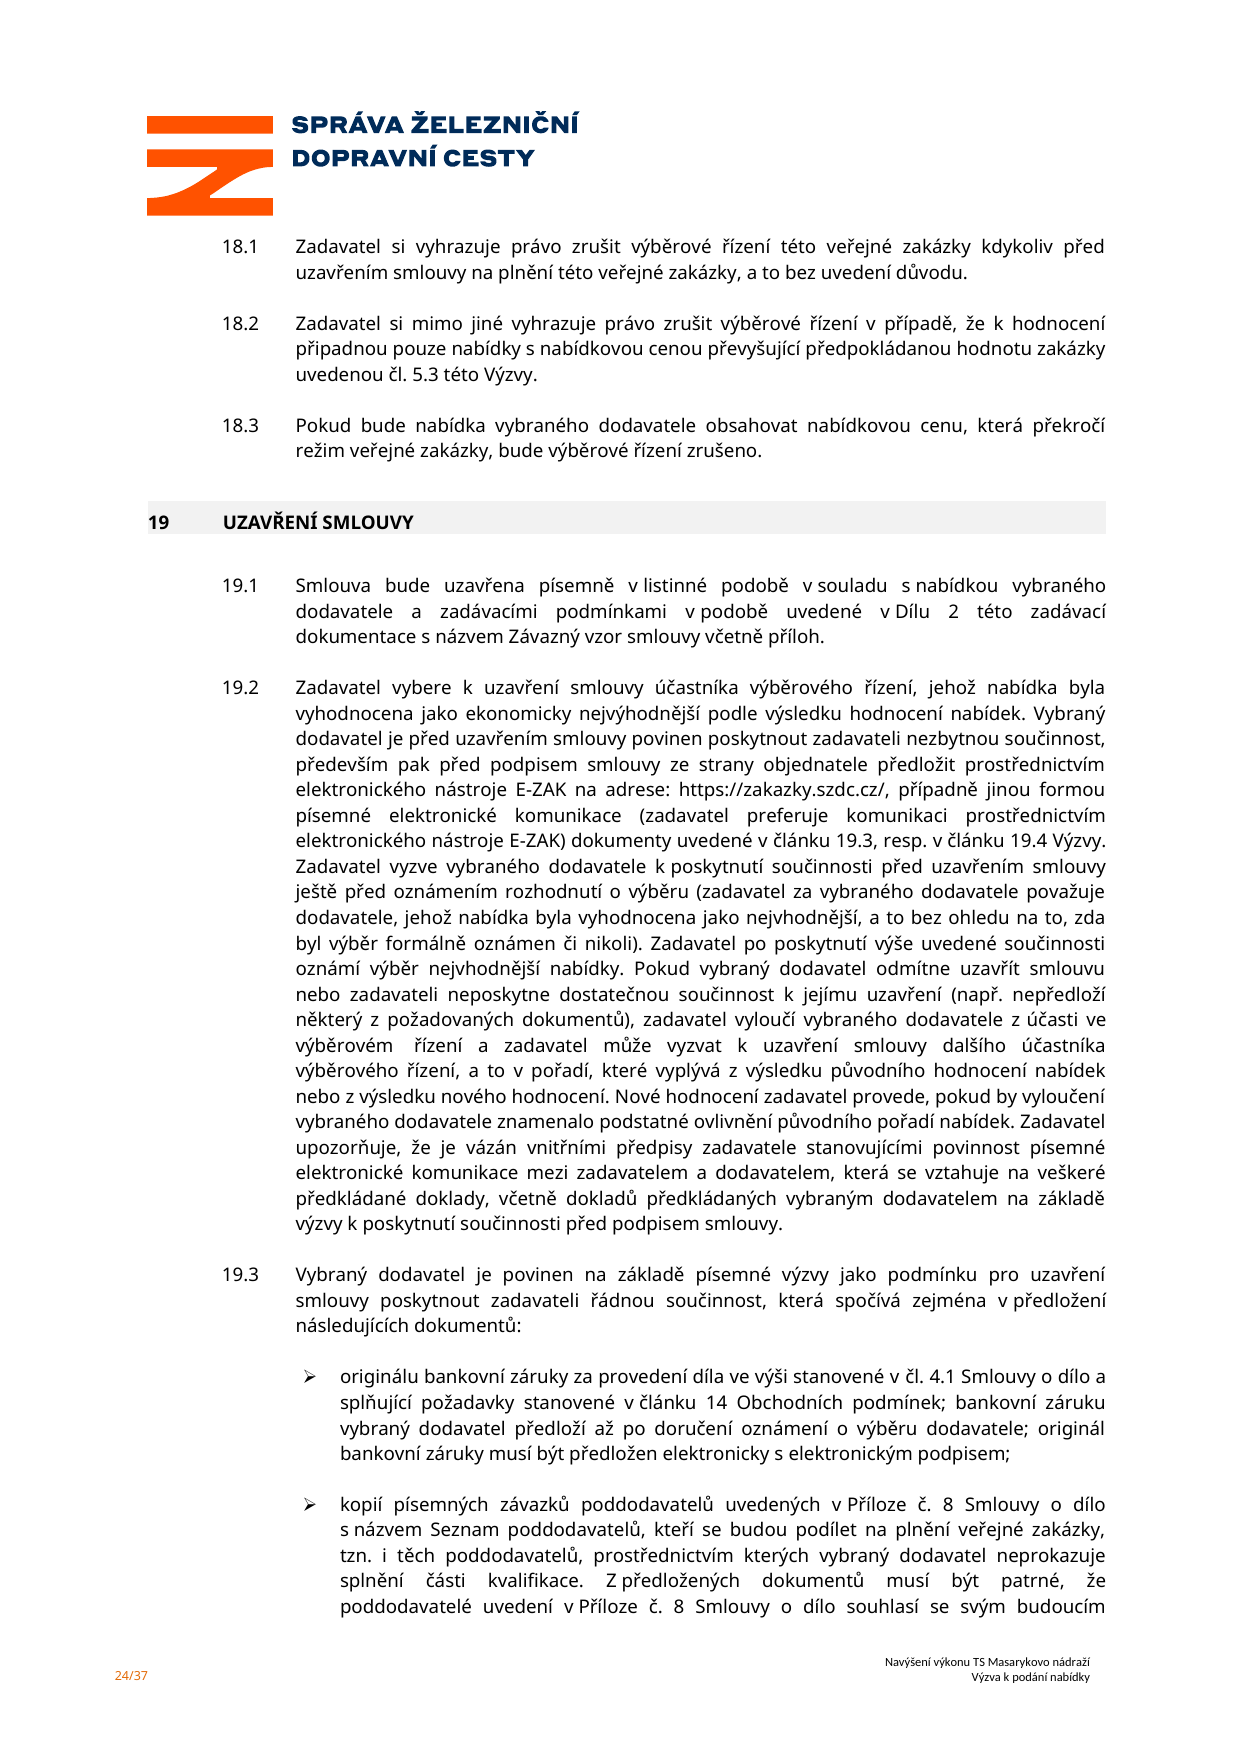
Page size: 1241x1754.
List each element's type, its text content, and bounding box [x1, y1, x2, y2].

list Pokud bude nabídka vybraného dodavatele obsahovat nabídkovou cenu, která překročí režim veřejné zakázky, bude výběrové řízení zrušeno. [222, 412, 1106, 463]
list Zadavatel si vyhrazuje právo zrušit výběrové řízení této veřejné zakázky kdykoliv před uzavřením smlouvy na plnění této veřejné zakázky, a to bez uvedení důvodu. [222, 233, 1106, 284]
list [302, 1491, 1106, 1618]
list Zadavatel si mimo jiné vyhrazuje právo zrušit výběrové řízení v případě, že k hodnocení připadnou pouze nabídky s nabídkovou cenou převyšující předpokládanou hodnotu zakázky uvedenou čl. 5.3 této Výzvy. [222, 310, 1106, 387]
list originálu bankovní záruky za provedení díla ve výši stanovené v čl. 4.1 Smlouvy o dílo a splňující požadavky stanovené v článku 14 Obchodních podmínek; bankovní záruku vybraný dodavatel předloží až po doručení oznámení o výběru dodavatele; originál bankovní záruky musí být předložen elektronicky s elektronickým podpisem; [302, 1364, 1106, 1466]
list Zadavatel vybere k uzavření smlouvy účastníka výběrového řízení, jehož nabídka byla vyhodnocena jako ekonomicky nejvýhodnější podle výsledku hodnocení nabídek. Vybraný dodavatel je před uzavřením smlouvy povinen poskytnout zadavateli nezbytnou součinnost, především pak před podpisem smlouvy ze strany objednatele předložit prostřednictvím elektronického nástroje E-ZAK na adrese: https://zakazky.szdc.cz/, případně jinou formou písemné elektronické komunikace (zadavatel preferuje komunikaci prostřednictvím elektronického nástroje E-ZAK) dokumenty uvedené v článku 19.3, resp. v článku 19.4 Výzvy. Zadavatel vyzve vybraného dodavatele k poskytnutí součinnosti před uzavřením smlouvy ještě před oznámením rozhodnutí o výběru (zadavatel za vybraného dodavatele považuje dodavatele, jehož nabídka byla vyhodnocena jako nejvhodnější, a to bez ohledu na to, zda byl výběr formálně oznámen či nikoli). Zadavatel po poskytnutí výše uvedené součinnosti oznámí výběr nejvhodnější nabídky. Pokud vybraný dodavatel odmítne uzavřít smlouvu nebo zadavateli neposkytne dostatečnou součinnost k jejímu uzavření (např. nepředloží některý z požadovaných dokumentů), zadavatel vyloučí vybraného dodavatele z účasti ve výběrovém řízení a zadavatel může vyzvat k uzavření smlouvy dalšího účastníka výběrového řízení, a to v pořadí, které vyplývá z výsledku původního hodnocení nabídek nebo z výsledku nového hodnocení. Nové hodnocení zadavatel provede, pokud by vyloučení vybraného dodavatele znamenalo podstatné ovlivnění původního pořadí nabídek. Zadavatel upozorňuje, že je vázán vnitřními předpisy zadavatele stanovujícími povinnost písemné elektronické komunikace mezi zadavatelem a dodavatelem, která se vztahuje na veškeré předkládané doklady, včetně dokladů předkládaných vybraným dodavatelem na základě výzvy k poskytnutí součinnosti před podpisem smlouvy. [222, 675, 1106, 1236]
list Vybraný dodavatel je povinen na základě písemné výzvy jako podmínku pro uzavření smlouvy poskytnout zadavateli řádnou součinnost, která spočívá zejména v předložení následujících dokumentů: [222, 1262, 1106, 1338]
list Smlouva bude uzavřena písemně v listinné podobě v souladu s nabídkou vybraného dodavatele a zadávacími podmínkami v podobě uvedené v Dílu 2 této zadávací dokumentace s názvem Závazný vzor smlouvy včetně příloh. [222, 573, 1106, 649]
subtitle UZAVŘENÍ SMLOUVY [148, 501, 1106, 534]
